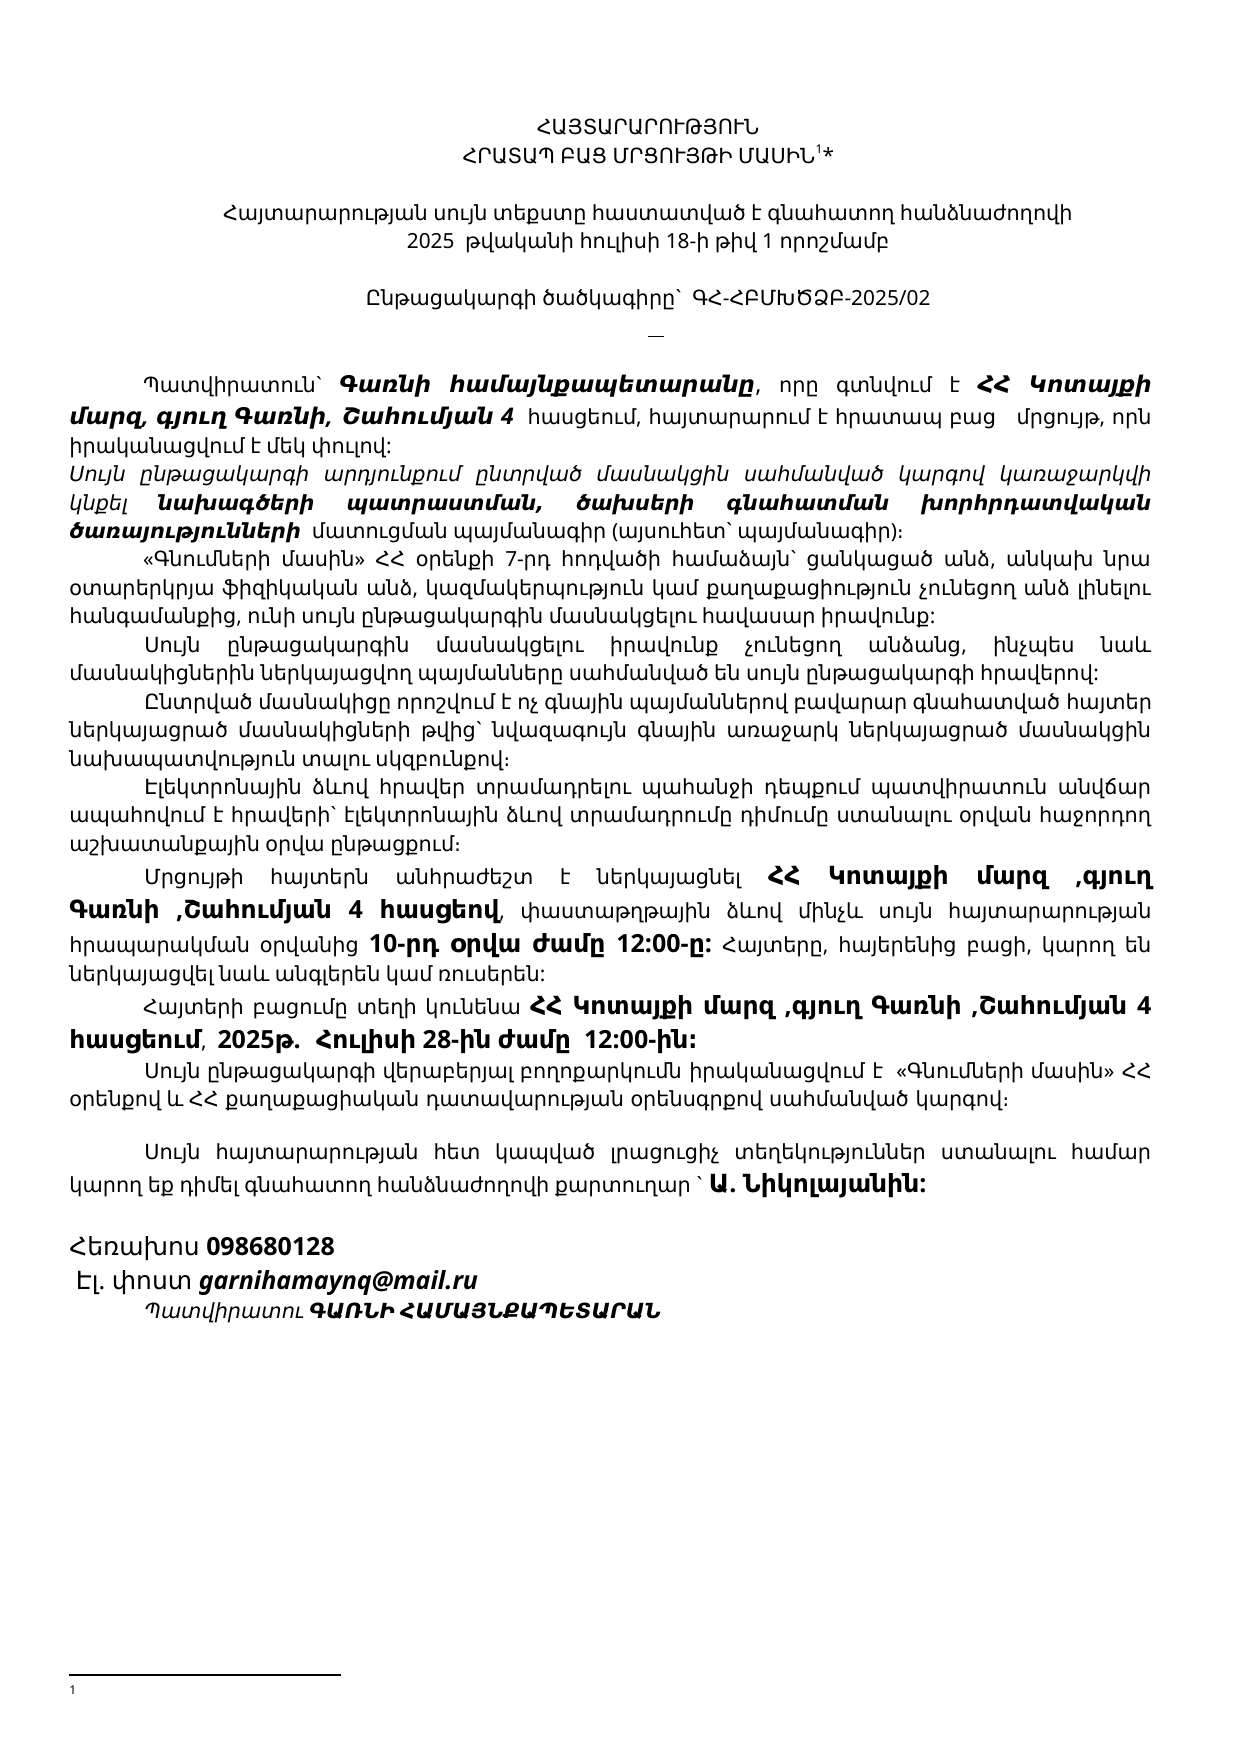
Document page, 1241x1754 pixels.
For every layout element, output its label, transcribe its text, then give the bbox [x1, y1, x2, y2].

text ՀԱՅՏԱՐԱՐՈՒԹՅՈՒՆ [69, 112, 1152, 141]
text Հայտերի բացումը տեղի կունենա ՀՀ Կոտայքի մարզ ,գյուղ Գառնի ,Շահումյան 4 հասցեում, 2025թ. Հուլիսի 28-ին ժամը 12:00-ին։ [69, 988, 1152, 1056]
text Հայտարարության սույն տեքստը հաստատված է գնահատող հանձնաժողովի [69, 198, 1152, 226]
text ՀՐԱՏԱՊ ԲԱՑ ՄՐՑՈՒՅԹԻ ՄԱՍԻՆ* [69, 141, 1152, 169]
text Պատվիրատու ԳԱՌՆԻ ՀԱՄԱՅՆՔԱՊԵՏԱՐԱՆ [69, 1296, 1152, 1325]
text Սույն ընթացակարգին մասնակցելու իրավունք չունեցող անձանց, ինչպես նաև մասնակիցներին ներկայացվող պայմանները սահմանված են սույն ընթացակարգի հրավերով: [69, 630, 1152, 687]
text Պատվիրատուն` Գառնի համայնքապետարանը, որը գտնվում է ՀՀ Կոտայքի մարզ, գյուղ Գառնի, Շահումյան 4 հասցեում, հայտարարում է հրատապ բաց մրցույթ, որն իրականացվում է մեկ փուլով: [69, 368, 1152, 459]
text Մրցույթի հայտերն անհրաժեշտ է ներկայացնել ՀՀ Կոտայքի մարզ ,գյուղ Գառնի ,Շահումյան 4 հասցեով, փաստաթղթային ձևով մինչև սույն հայտարարության հրապարակման օրվանից 10-րդ օրվա ժամը 12:00-ը: Հայտերը, հայերենից բացի, կարող են ներկայացվել նաև անգլերեն կամ ռուսերեն: [69, 857, 1152, 988]
text 2025 թվականի հուլիսի 18-ի թիվ 1 որոշմամբ [69, 226, 1152, 254]
text Սույն ընթացակարգի արդյունքում ընտրված մասնակցին սահմանված կարգով կառաջարկվի կնքել նախագծերի պատրաստման, ծախսերի գնահատման խորհրդատվական ծառայությունների մատուցման պայմանագիր (այսուհետ` պայմանագիր)։ [69, 459, 1152, 544]
text Էլեկտրոնային ձևով հրավեր տրամադրելու պահանջի դեպքում պատվիրատուն անվճար ապահովում է հրավերի` էլեկտրոնային ձևով տրամադրումը դիմումը ստանալու օրվան հաջորդող աշխատանքային օրվա ընթացքում։ [69, 772, 1152, 857]
text Ընտրված մասնակիցը որոշվում է ոչ գնային պայմաններով բավարար գնահատված հայտեր ներկայացրած մասնակիցների թվից` նվազագույն գնային առաջարկ ներկայացրած մասնակցին նախապատվություն տալու սկզբունքով։ [69, 687, 1152, 772]
text Էլ. փոստ garnihamaynq@mail.ru [69, 1262, 1152, 1296]
text Ընթացակարգի ծածկագիրը` ԳՀ-ՀԲՄԽԾՁԲ-2025/02 [69, 283, 1152, 311]
text «Գնումների մասին» ՀՀ օրենքի 7-րդ հոդվածի համաձայն` ցանկացած անձ, անկախ նրա օտարերկրյա ֆիզիկական անձ, կազմակերպություն կամ քաղաքացիություն չունեցող անձ լինելու հանգամանքից, ունի սույն ընթացակարգին մասնակցելու հավասար իրավունք: [69, 544, 1152, 630]
text Սույն հայտարարության հետ կապված լրացուցիչ տեղեկություններ ստանալու համար կարող եք դիմել գնահատող հանձնաժողովի քարտուղար ` Ա. Նիկոլայանին: [69, 1137, 1152, 1200]
text Հեռախոս 098680128 [69, 1228, 1152, 1262]
text Սույն ընթացակարգի վերաբերյալ բողոքարկումն իրականացվում է «Գնումների մասին» ՀՀ օրենքով և ՀՀ քաղաքացիական դատավարության օրենսգրքով սահմանված կարգով։ [69, 1056, 1152, 1113]
